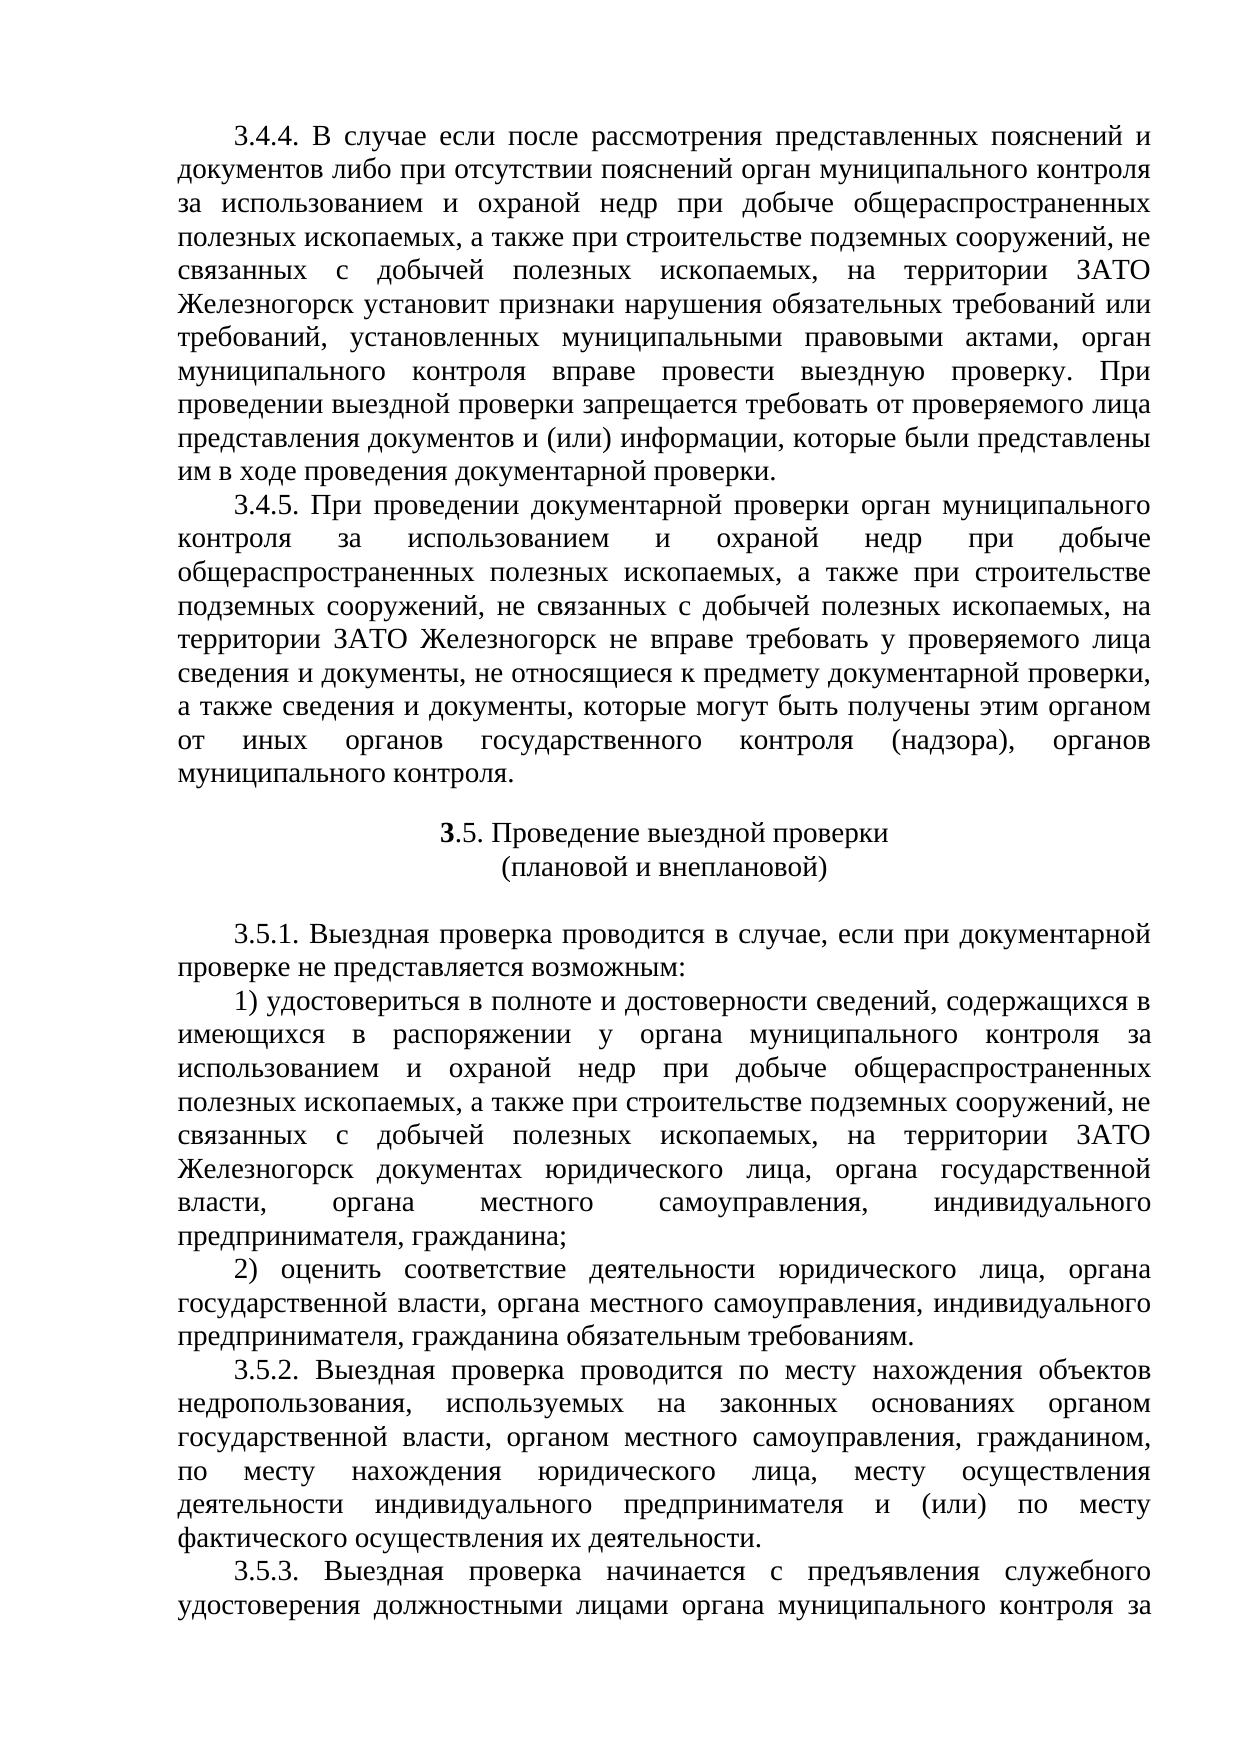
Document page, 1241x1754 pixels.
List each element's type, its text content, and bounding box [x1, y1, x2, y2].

text 1) удостовериться в полноте и достоверности сведений, содержащихся в имеющихся в распоряжении у органа муниципального контроля за использованием и охраной недр при добыче общераспространенных полезных ископаемых, а также при строительстве подземных сооружений, не связанных с добычей полезных ископаемых, на территории ЗАТО Железногорск документах юридического лица, органа государственной власти, органа местного самоуправления, индивидуального предпринимателя, гражданина; [177, 983, 1152, 1251]
text 3.4.4. В случае если после рассмотрения представленных пояснений и документов либо при отсутствии пояснений орган муниципального контроля за использованием и охраной недр при добыче общераспространенных полезных ископаемых, а также при строительстве подземных сооружений, не связанных с добычей полезных ископаемых, на территории ЗАТО Железногорск установит признаки нарушения обязательных требований или требований, установленных муниципальными правовыми актами, орган муниципального контроля вправе провести выездную проверку. При проведении выездной проверки запрещается требовать от проверяемого лица представления документов и (или) информации, которые были представлены им в ходе проведения документарной проверки. [177, 118, 1152, 487]
text 3.5. Проведение выездной проверки [177, 815, 1152, 849]
text 2) оценить соответствие деятельности юридического лица, органа государственной власти, органа местного самоуправления, индивидуального предпринимателя, гражданина обязательным требованиям. [177, 1251, 1152, 1352]
text 3.5.2. Выездная проверка проводится по месту нахождения объектов недропользования, используемых на законных основаниях органом государственной власти, органом местного самоуправления, гражданином, по месту нахождения юридического лица, месту осуществления деятельности индивидуального предпринимателя и (или) по месту фактического осуществления их деятельности. [177, 1352, 1152, 1553]
text (плановой и внеплановой) [177, 849, 1152, 882]
text 3.4.5. При проведении документарной проверки орган муниципального контроля за использованием и охраной недр при добыче общераспространенных полезных ископаемых, а также при строительстве подземных сооружений, не связанных с добычей полезных ископаемых, на территории ЗАТО Железногорск не вправе требовать у проверяемого лица сведения и документы, не относящиеся к предмету документарной проверки, а также сведения и документы, которые могут быть получены этим органом от иных органов государственного контроля (надзора), органов муниципального контроля. [177, 487, 1152, 789]
text 3.5.1. Выездная проверка проводится в случае, если при документарной проверке не представляется возможным: [177, 916, 1152, 983]
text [177, 1553, 1152, 1620]
